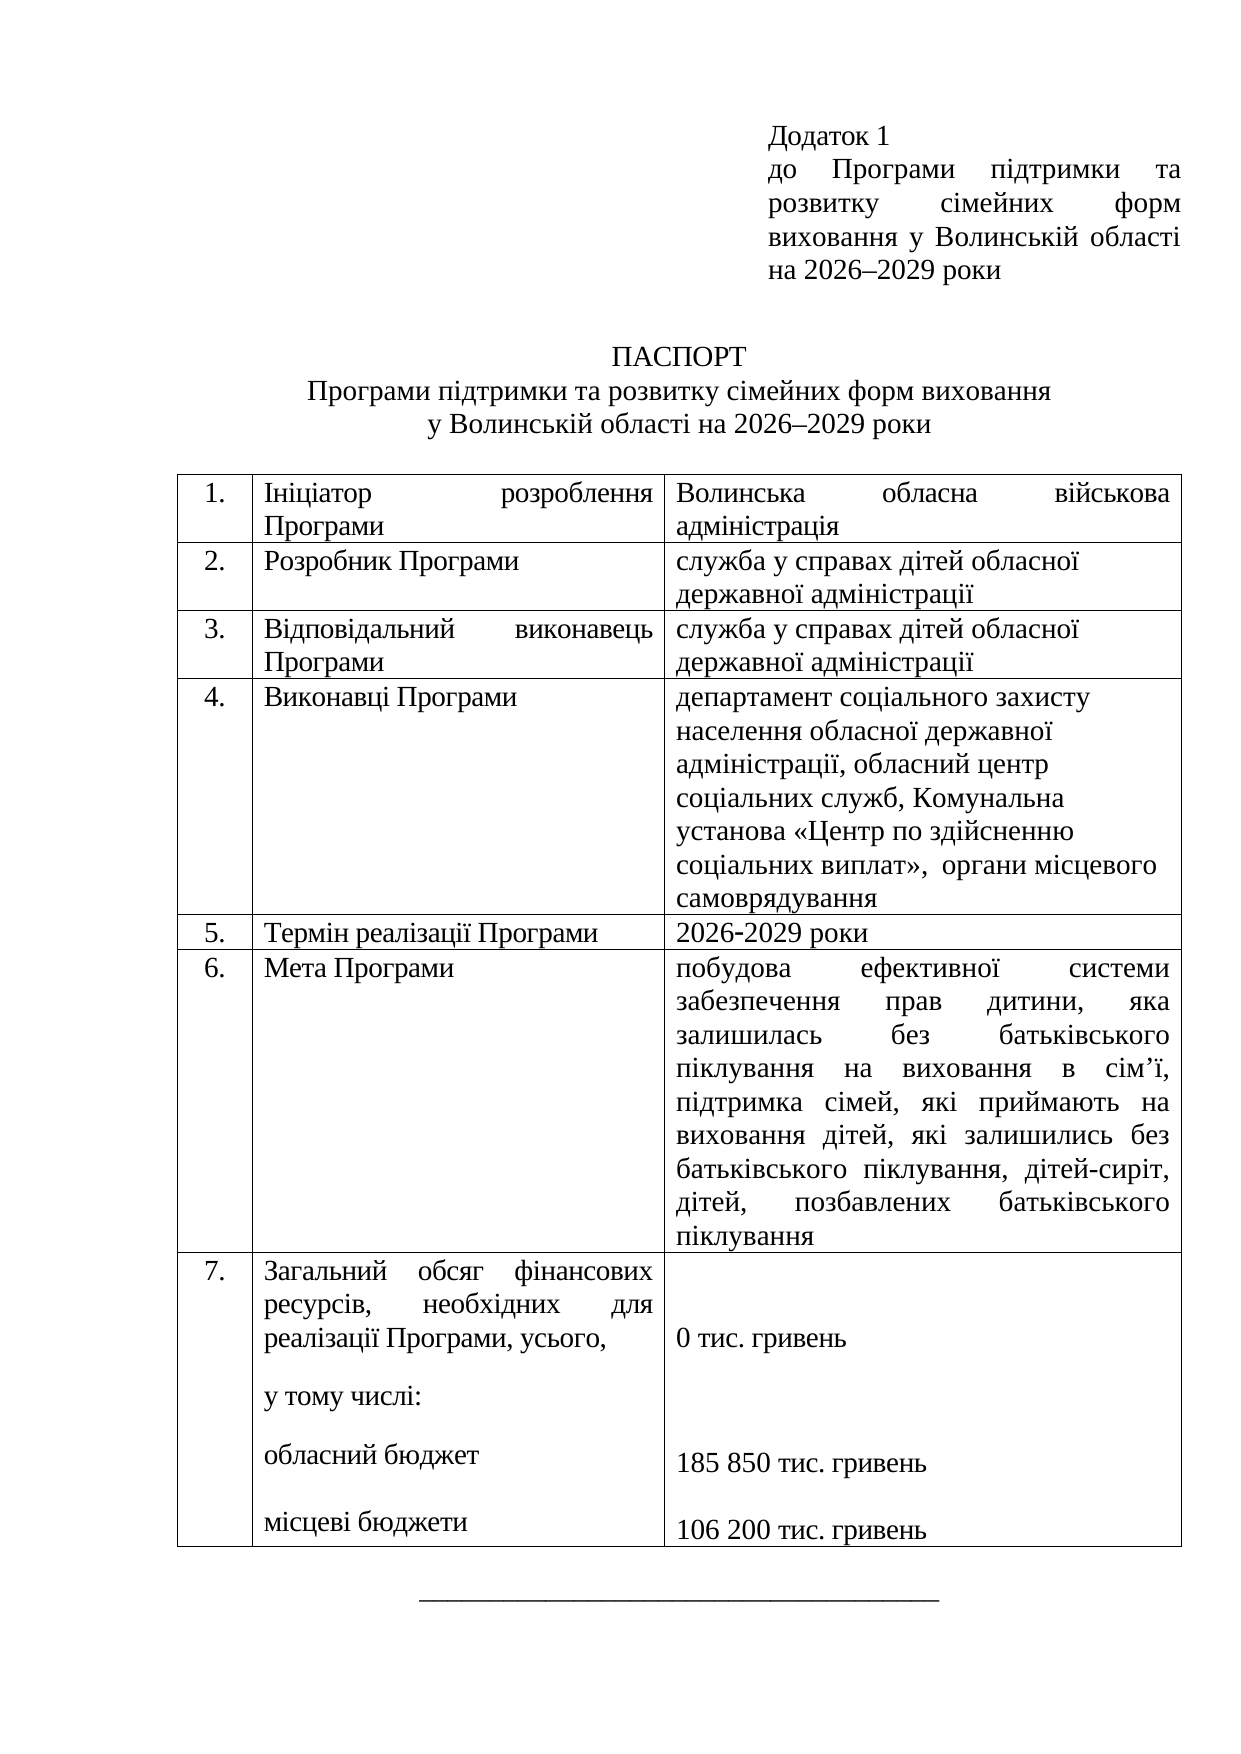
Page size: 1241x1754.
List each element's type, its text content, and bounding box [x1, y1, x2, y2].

table_cell Термін реалізації Програми [253, 915, 664, 949]
table_cell 20262029 роки [665, 915, 1181, 949]
table_cell Виконавці Програми [253, 679, 664, 914]
table_cell Загальний обсяг фінансових ресурсів, необхідних для реалізації Програми, усього, у тому числі: обласний бюджет місцеві бюджети [253, 1253, 664, 1546]
table_cell 5. [178, 915, 252, 949]
table_cell Мета Програми [253, 950, 664, 1252]
table_cell департамент соціального захисту населення обласної державної адміністрації, обласний центр соціальних служб, Комунальна установа «Центр по здійсненню соціальних виплат», органи місцевого самоврядування [665, 679, 1181, 914]
table_header Ініціатор розроблення Програми [253, 475, 664, 542]
table_cell 3. [178, 611, 252, 678]
table_header 1. [178, 475, 252, 542]
table_cell Розробник Програми [253, 543, 664, 610]
text Додаток 1 [768, 118, 1181, 152]
text Програми підтримки та розвитку сімейних форм виховання [177, 373, 1181, 407]
table_cell 292 050 тис. гривень 185 850 тис. гривень 106 200 тис. гривень [665, 1253, 1181, 1546]
text у Волинській області на 2026–2029 роки [177, 407, 1181, 440]
table_cell Відповідальний виконавець Програми [253, 611, 664, 678]
table_cell 2. [178, 543, 252, 610]
table_cell cлужба у справах дітей обласної державної адміністрації [665, 611, 1181, 678]
table_cell побудова ефективної системи забезпечення прав дитини, яка залишилась без батьківського піклування на виховання в сім’ї, підтримка сімей, які приймають на виховання дітей, які залишились без батьківського піклування, дітей-сиріт, дітей, позбавлених батьківського піклування [665, 950, 1181, 1252]
table_header Волинська обласна військова адміністрація [665, 475, 1181, 542]
table_cell 4. [178, 679, 252, 914]
text ПАСПОРТ [177, 339, 1181, 373]
table_cell cлужба у справах дітей обласної державної адміністрації [665, 543, 1181, 610]
text до Програми підтримки та розвитку сімейних форм виховання у Волинській області на 2026–2029 роки [768, 152, 1181, 286]
text _____________________________________ [177, 1572, 1181, 1604]
table_cell 6. [178, 950, 252, 1252]
table_cell 7. [178, 1253, 252, 1546]
